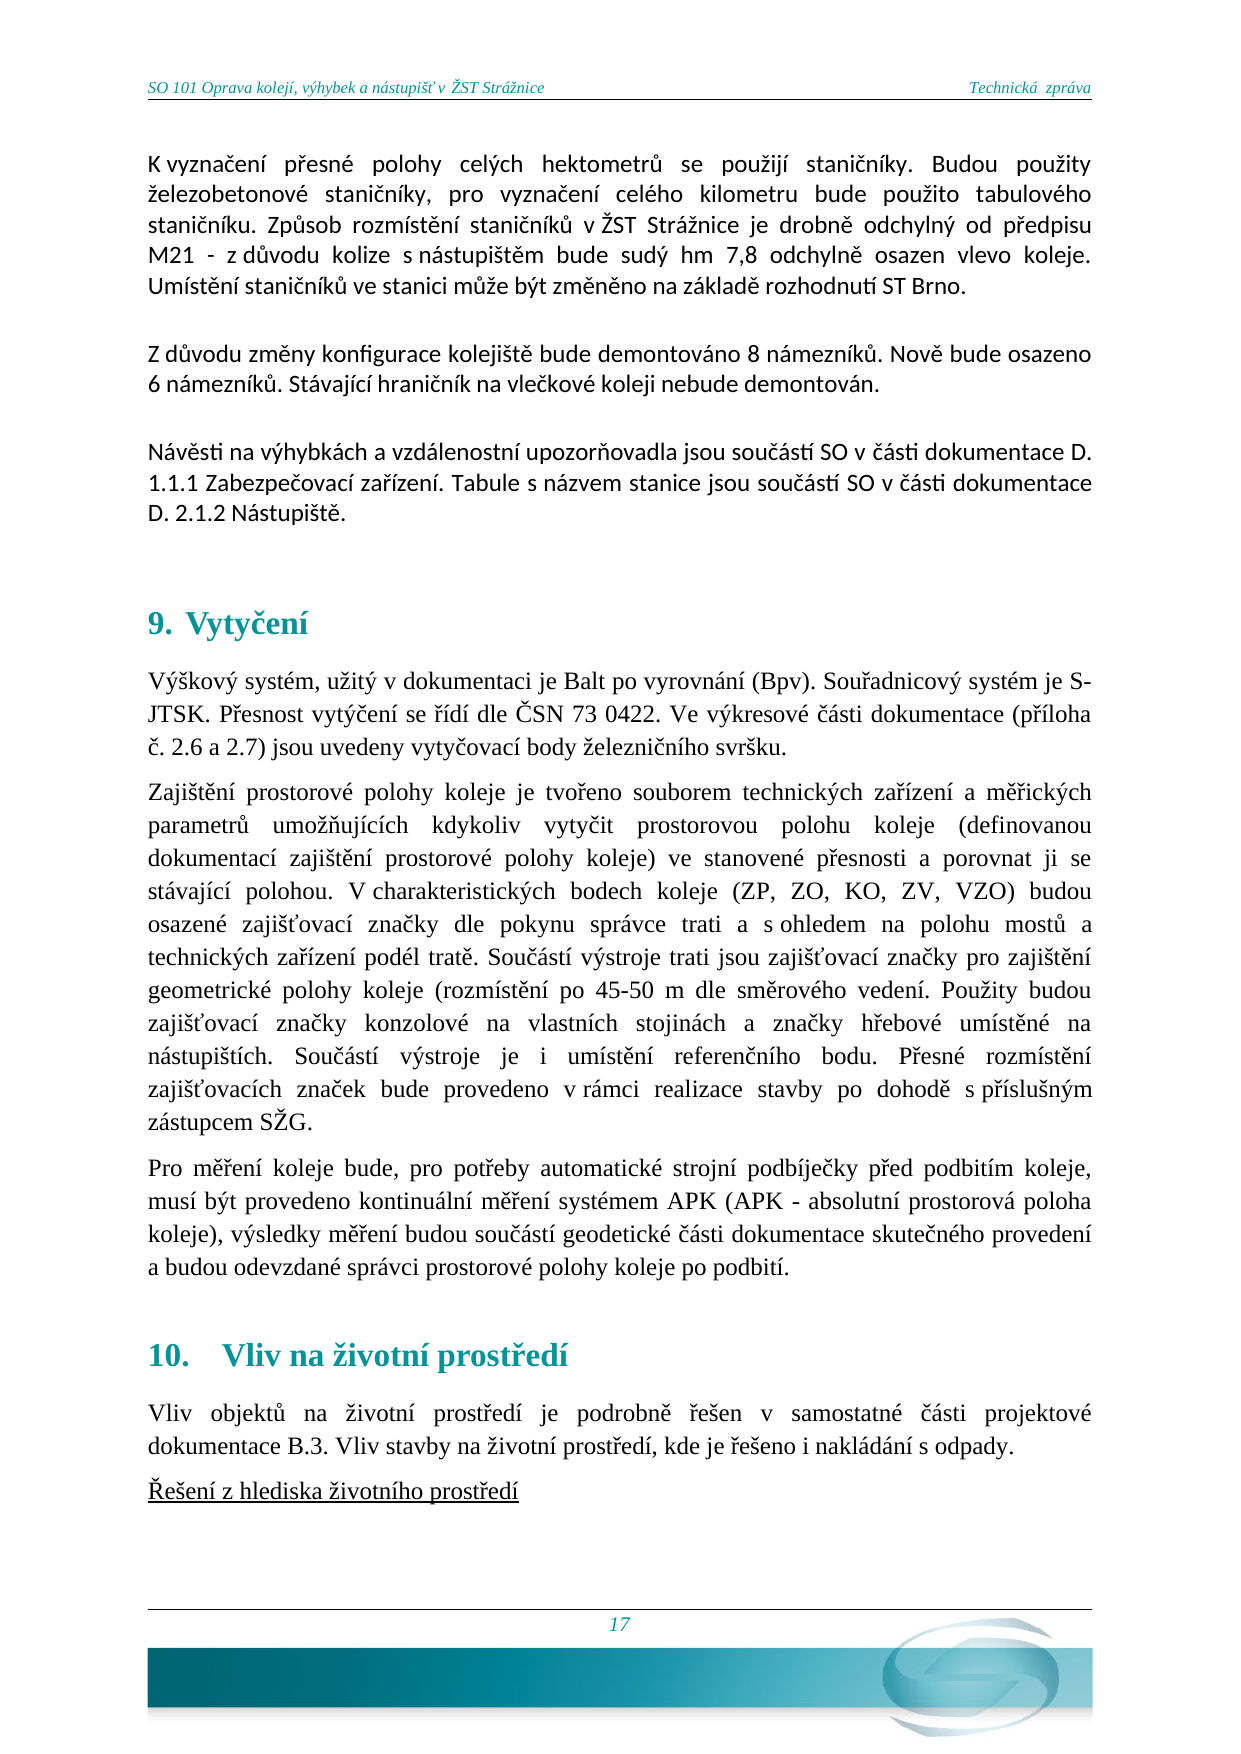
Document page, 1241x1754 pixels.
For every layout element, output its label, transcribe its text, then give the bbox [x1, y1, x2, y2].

picture [147, 1608, 1093, 1748]
text Návěsti na výhybkách a vzdálenostní upozorňovadla jsou součástí SO v části dokumentace D. 1.1.1 Zabezpečovací zařízení. Tabule s názvem stanice jsou součástí SO v části dokumentace D. 2.1.2 Nástupiště. [148, 436, 1092, 528]
text Pro měření koleje bude, pro potřeby automatické strojní podbíječky před podbitím koleje, musí být provedeno kontinuální měření systémem APK (APK - absolutní prostorová poloha koleje), výsledky měření budou součástí geodetické části dokumentace skutečného provedení a budou odevzdané správci prostorové polohy koleje po podbití. [148, 1153, 1092, 1281]
text Výškový systém, užitý v dokumentaci je Balt po vyrovnání (Bpv). Souřadnicový systém je S-JTSK. Přesnost vytýčení se řídí dle ČSN 73 0422. Ve výkresové části dokumentace (příloha č. 2.6 a 2.7) jsou uvedeny vytyčovací body železničního svršku. [148, 666, 1092, 761]
text K vyznačení přesné polohy celých hektometrů se použijí staničníky. Budou použity železobetonové staničníky, pro vyznačení celého kilometru bude použito tabulového staničníku. Způsob rozmístění staničníků v ŽST Strážnice je drobně odchylný od předpisu M21 - z důvodu kolize s nástupištěm bude sudý hm 7,8 odchylně osazen vlevo koleje. Umístění staničníků ve stanici může být změněno na základě rozhodnutí ST Brno. [148, 148, 1092, 300]
subtitle Vytyčení [148, 603, 1092, 641]
text Řešení z hlediska životního prostředí [148, 1476, 1092, 1505]
text Vliv objektů na životní prostředí je podrobně řešen v samostatné části projektové dokumentace B.3. Vliv stavby na životní prostředí, kde je řešeno i nakládání s odpady. [148, 1398, 1092, 1460]
text Zajištění prostorové polohy koleje je tvořeno souborem technických zařízení a měřických parametrů umožňujících kdykoliv vytyčit prostorovou polohu koleje (definovanou dokumentací zajištění prostorové polohy koleje) ve stanovené přesnosti a porovnat ji se stávající polohou. V charakteristických bodech koleje (ZP, ZO, KO, ZV, VZO) budou osazené zajišťovací značky dle pokynu správce trati a s ohledem na polohu mostů a technických zařízení podél tratě. Součástí výstroje trati jsou zajišťovací značky pro zajištění geometrické polohy koleje (rozmístění po 45-50 m dle směrového vedení. Použity budou zajišťovací značky konzolové na vlastních stojinách a značky hřebové umístěné na nástupištích. Součástí výstroje je i umístění referenčního bodu. Přesné rozmístění zajišťovacích značek bude provedeno v rámci realizace stavby po dohodě s příslušným zástupcem SŽG. [148, 777, 1092, 1136]
text Z důvodu změny konfigurace kolejiště bude demontováno 8 námezníků. Nově bude osazeno 6 námezníků. Stávající hraničník na vlečkové koleji nebude demontován. [148, 338, 1092, 399]
subtitle Vliv na životní prostředí [148, 1335, 1092, 1373]
